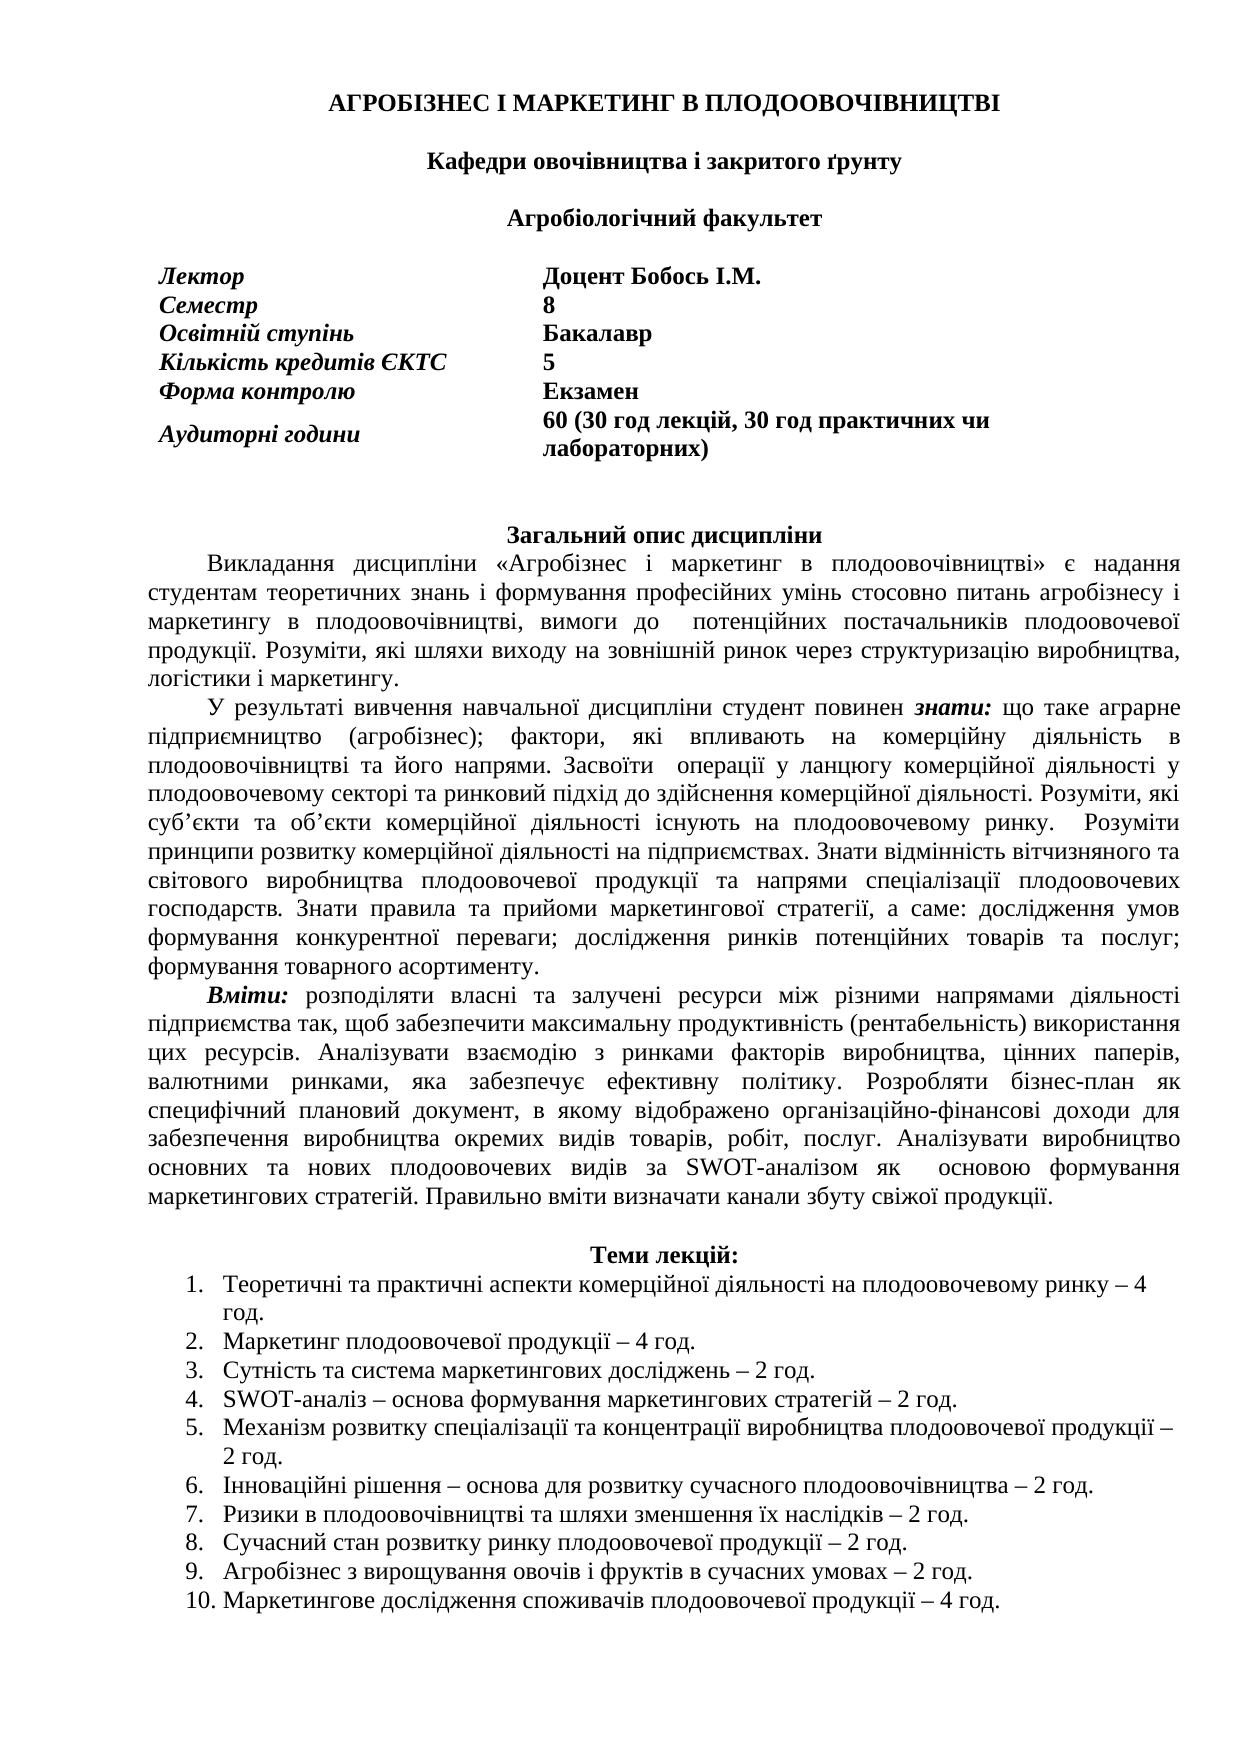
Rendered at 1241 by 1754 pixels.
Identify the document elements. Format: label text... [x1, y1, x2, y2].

table_cell Екзамен [531, 376, 1151, 405]
list Інноваційні рішення – основа для розвитку сучасного плодоовочівництва – 2 год. [185, 1470, 1181, 1499]
text Загальний опис дисципліни [148, 520, 1181, 548]
table_header Лектор [148, 261, 531, 290]
text Теми лекцій: [148, 1240, 1181, 1269]
list Агробізнес з вирощування овочів і фруктів в сучасних умовах – 2 год. [185, 1556, 1181, 1585]
list Механізм розвитку спеціалізації та концентрації виробництва плодоовочевої продукції – 2 год. [185, 1412, 1181, 1470]
table_cell Семестр [148, 290, 531, 318]
table_cell 8 [531, 290, 1151, 318]
list Сучасний стан розвитку ринку плодоовочевої продукції – 2 год. [185, 1527, 1181, 1556]
table_cell Форма контролю [148, 376, 531, 405]
list Маркетинг плодоовочевої продукції – 4 год. [185, 1326, 1181, 1355]
table_cell Кількість кредитів ЄКТС [148, 347, 531, 376]
list Теоретичні та практичні аспекти комерційної діяльності на плодоовочевому ринку – 4 год. [185, 1269, 1181, 1326]
table_cell Бакалавр [531, 319, 1151, 347]
table_cell 60 (30 год лекцій, 30 год практичних чи лабораторних) [531, 405, 1151, 462]
list Маркетингове дослідження споживачів плодоовочевої продукції – 4 год. [185, 1585, 1181, 1614]
text У результаті вивчення навчальної дисципліни студент повинен знати: що таке аграрне підприємництво (агробізнес); фактори, які впливають на комерційну діяльність в плодоовочівництві та його напрями. Засвоїти операції у ланцюгу комерційної діяльності у плодоовочевому секторі та ринковий підхід до здійснення комерційної діяльності. Розуміти, які суб’єкти та об’єкти комерційної діяльності існують на плодоовочевому ринку. Розуміти принципи розвитку комерційної діяльності на підприємствах. Знати відмінність вітчизняного та світового виробництва плодоовочевої продукції та напрями спеціалізації плодоовочевих господарств. Знати правила та прийоми маркетингової стратегії, а саме: дослідження умов формування конкурентної переваги; дослідження ринків потенційних товарів та послуг; формування товарного асортименту. [148, 692, 1181, 980]
table_cell Освітній ступінь [148, 319, 531, 347]
text АГРОБІЗНЕС І МАРКЕТИНГ В ПЛОДООВОЧІВНИЦТВІ [148, 88, 1181, 117]
list SWOT-аналіз – основа формування маркетингових стратегій – 2 год. [185, 1384, 1181, 1412]
text Агробіологічний факультет [148, 203, 1181, 232]
text Викладання дисципліни «Агробізнес і маркетинг в плодоовочівництві» є надання студентам теоретичних знань і формування професійних умінь стосовно питань агробізнесу і маркетингу в плодоовочівництві, вимоги до потенційних постачальників плодоовочевої продукції. Розуміти, які шляхи виходу на зовнішній ринок через структуризацію виробництва, логістики і маркетингу. [148, 548, 1181, 692]
table_cell 5 [531, 347, 1151, 376]
table_header Доцент Бобось І.М. [531, 261, 1151, 290]
list Сутність та система маркетингових досліджень – 2 год. [185, 1355, 1181, 1384]
text Вміти: розподіляти власні та залучені ресурси між різними напрямами діяльності підприємства так, щоб забезпечити максимальну продуктивність (рентабельність) використання цих ресурсів. Аналізувати взаємодію з ринками факторів виробництва, цінних паперів, валютними ринками, яка забезпечує ефективну політику. Розробляти бізнес-план як специфічний плановий документ, в якому відображено організаційно-фінансові доходи для забезпечення виробництва окремих видів товарів, робіт, послуг. Аналізувати виробництво основних та нових плодоовочевих видів за SWOT-аналізом як основою формування маркетингових стратегій. Правильно вміти визначати канали збуту свіжої продукції. [148, 980, 1181, 1210]
table_cell Аудиторні години [148, 405, 531, 462]
text Кафедри овочівництва і закритого ґрунту [148, 146, 1181, 175]
list Ризики в плодоовочівництві та шляхи зменшення їх наслідків – 2 год. [185, 1499, 1181, 1527]
